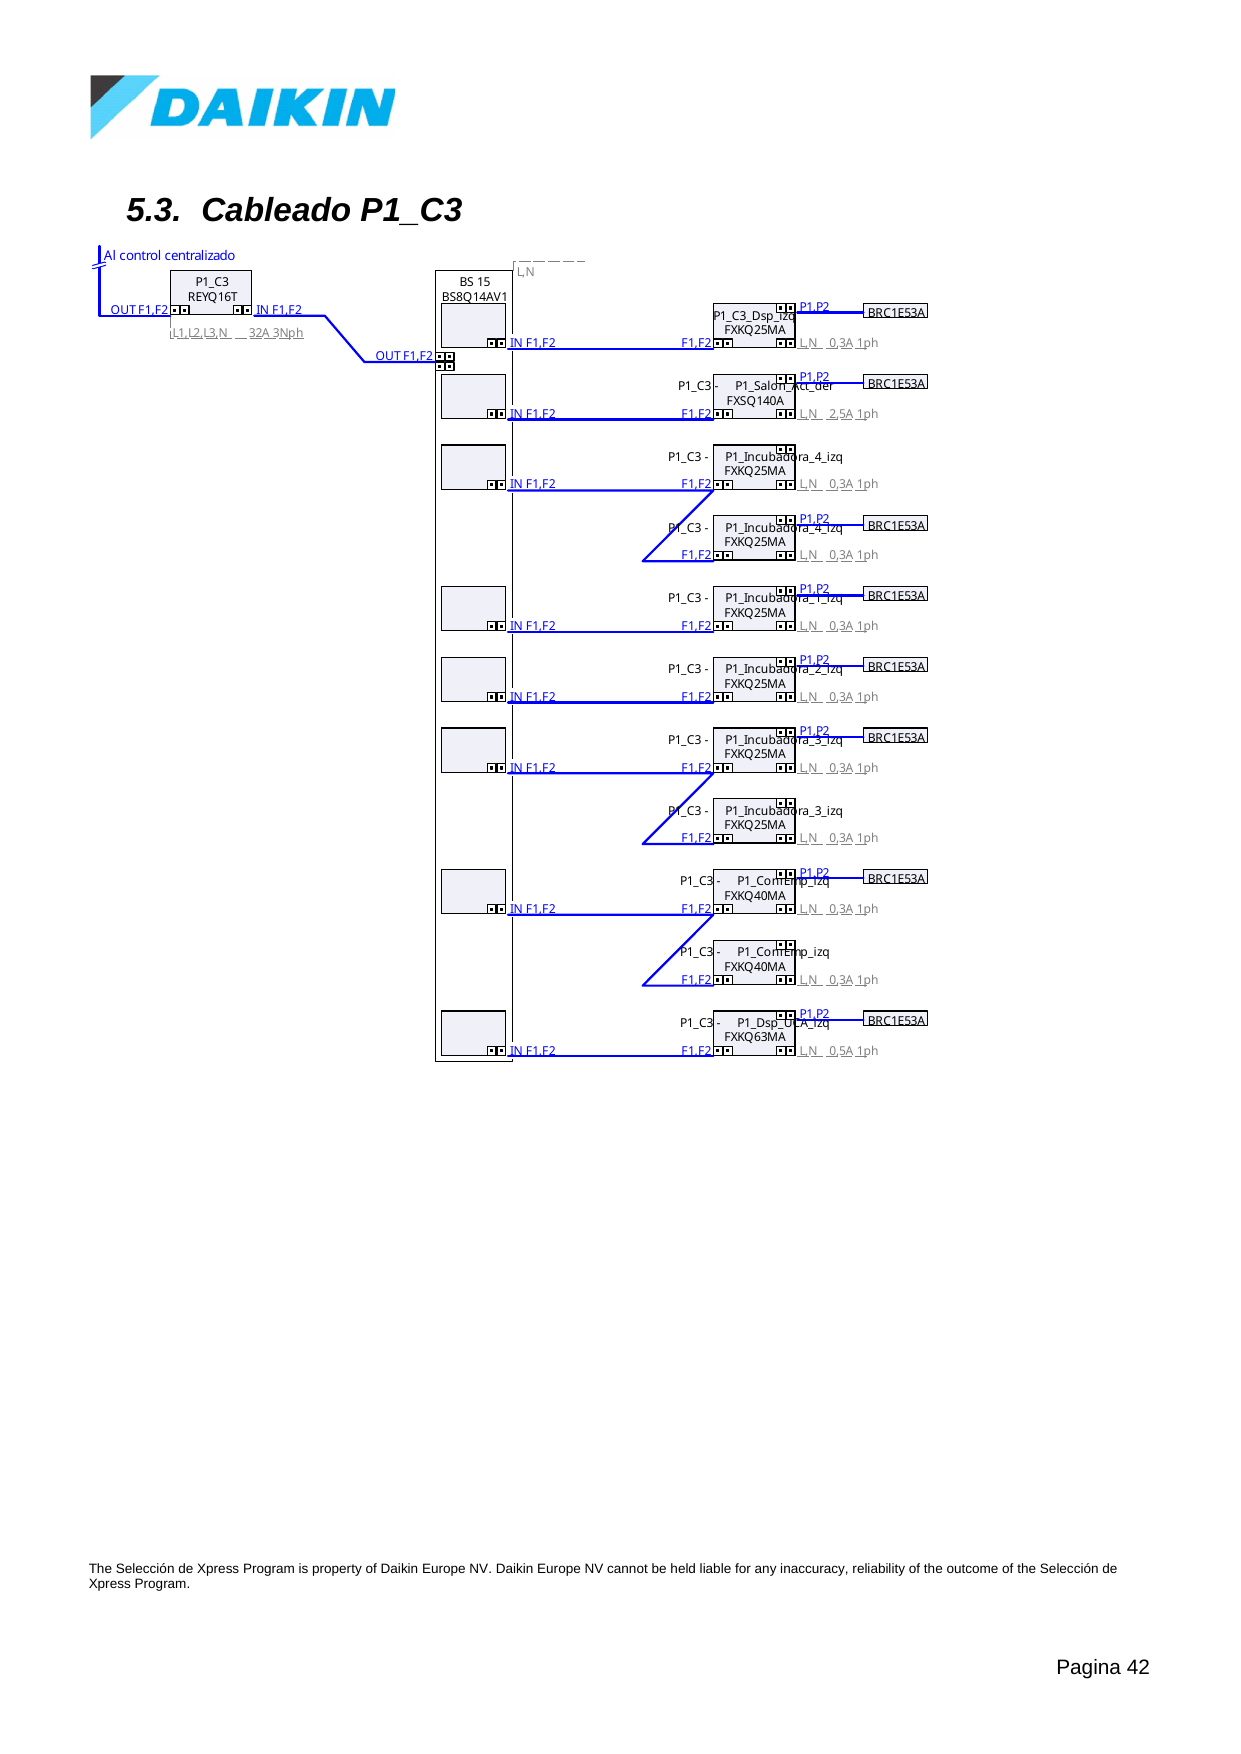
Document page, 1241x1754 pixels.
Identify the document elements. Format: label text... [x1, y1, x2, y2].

subtitle Cableado P1_C3 [126, 190, 1152, 229]
